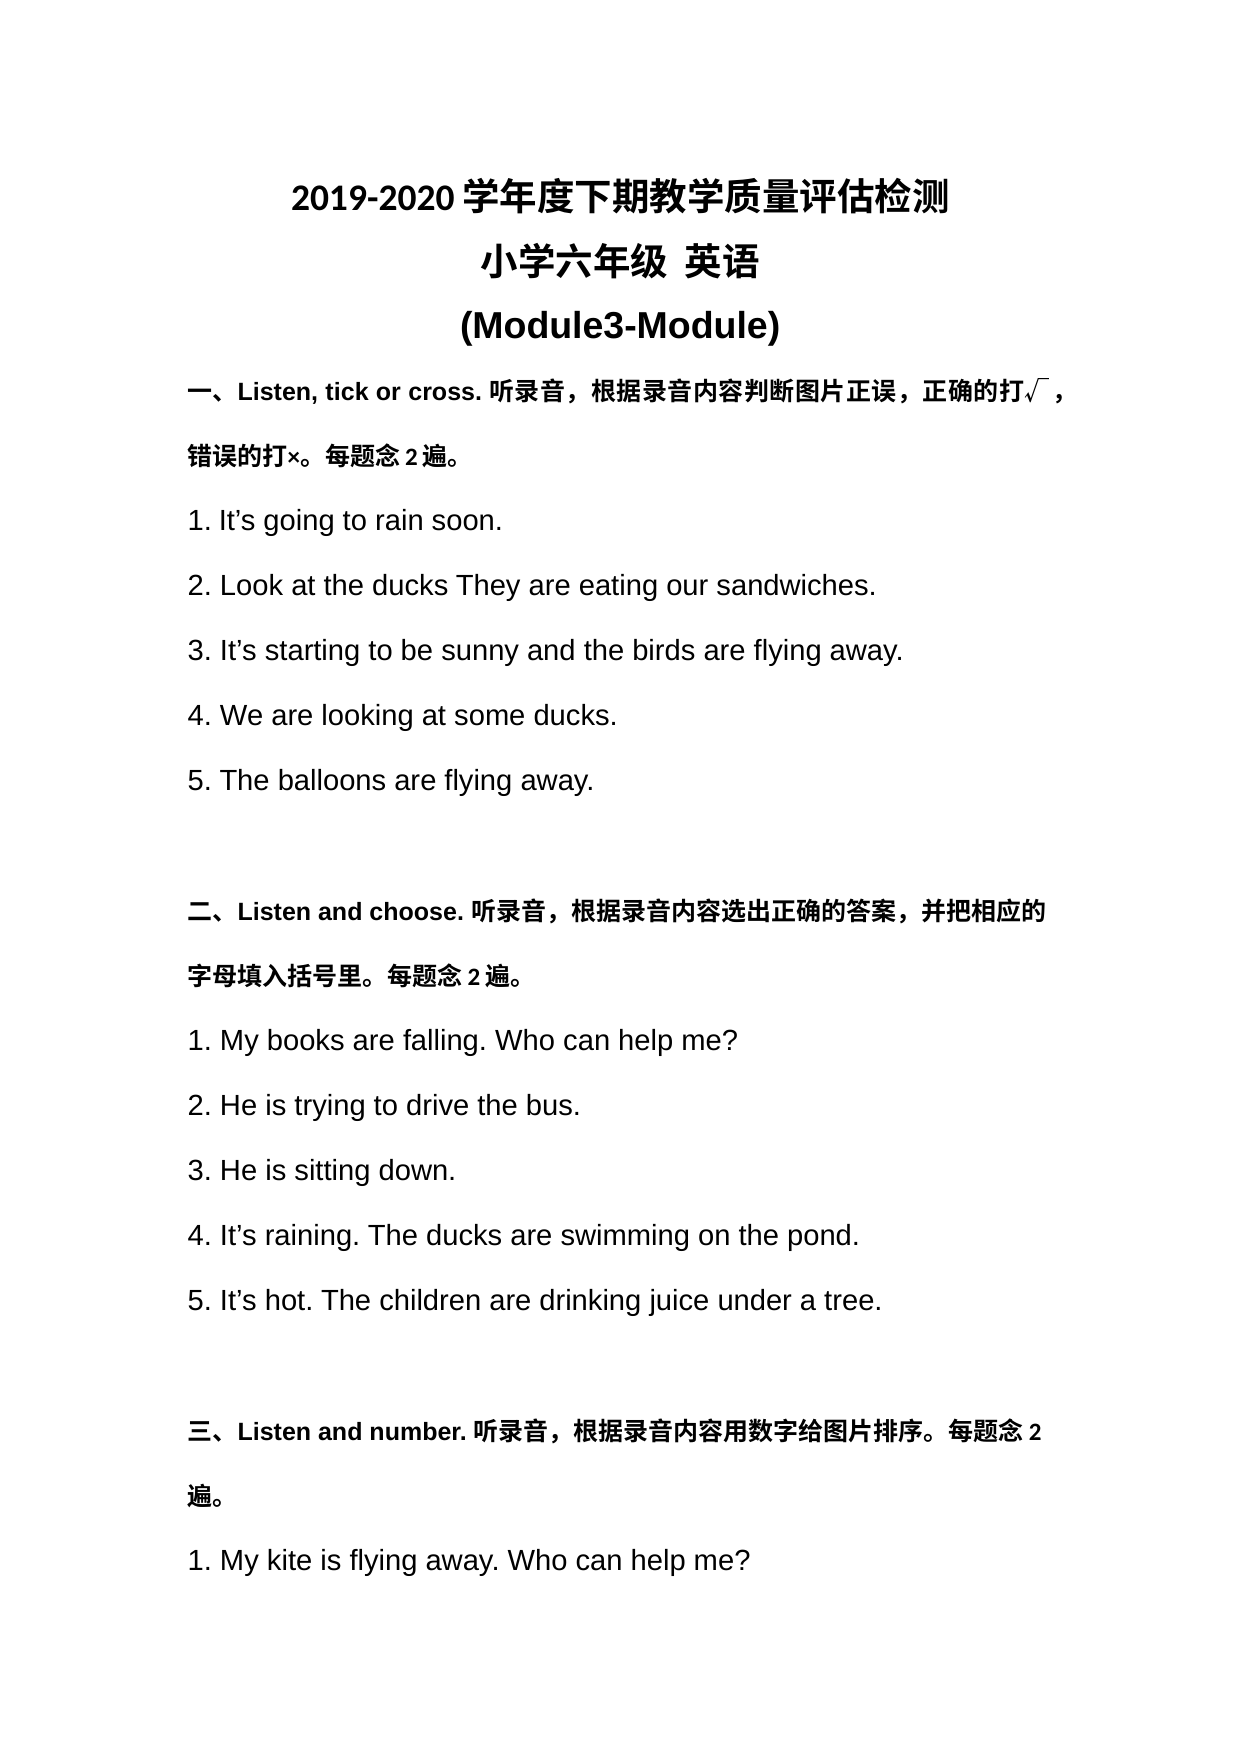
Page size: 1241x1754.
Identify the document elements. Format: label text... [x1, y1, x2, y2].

text 2019-2020学年度下期教学质量评估检测 [187, 162, 1053, 227]
text 4. It’s raining. The ducks are swimming on the pond. [187, 1202, 1053, 1267]
text 5. It’s hot. The children are drinking juice under a tree. [187, 1267, 1053, 1332]
text 3. It’s starting to be sunny and the birds are flying away. [187, 617, 1053, 682]
text 2. Look at the ducks They are eating our sandwiches. [187, 552, 1053, 617]
text (Module3-Module) [187, 292, 1053, 357]
list Listen, tick or cross. 听录音，根据录音内容判断图片正误，正确的打√，错误的打×。每题念2遍。 [187, 357, 1053, 487]
text 1. My books are falling. Who can help me? [187, 1007, 1053, 1072]
list Listen and choose. 听录音，根据录音内容选出正确的答案，并把相应的字母填入括号里。每题念2遍。 [187, 877, 1053, 1007]
text 5. The balloons are flying away. [187, 747, 1053, 812]
text 1. It’s going to rain soon. [187, 487, 1053, 552]
text 2. He is trying to drive the bus. [187, 1072, 1053, 1137]
text 4. We are looking at some ducks. [187, 682, 1053, 747]
list Listen and number. 听录音，根据录音内容用数字给图片排序。每题念2遍。 [187, 1397, 1053, 1527]
text 小学六年级 英语 [187, 227, 1053, 292]
text 1. My kite is flying away. Who can help me? [187, 1527, 1053, 1592]
text 3. He is sitting down. [187, 1137, 1053, 1202]
